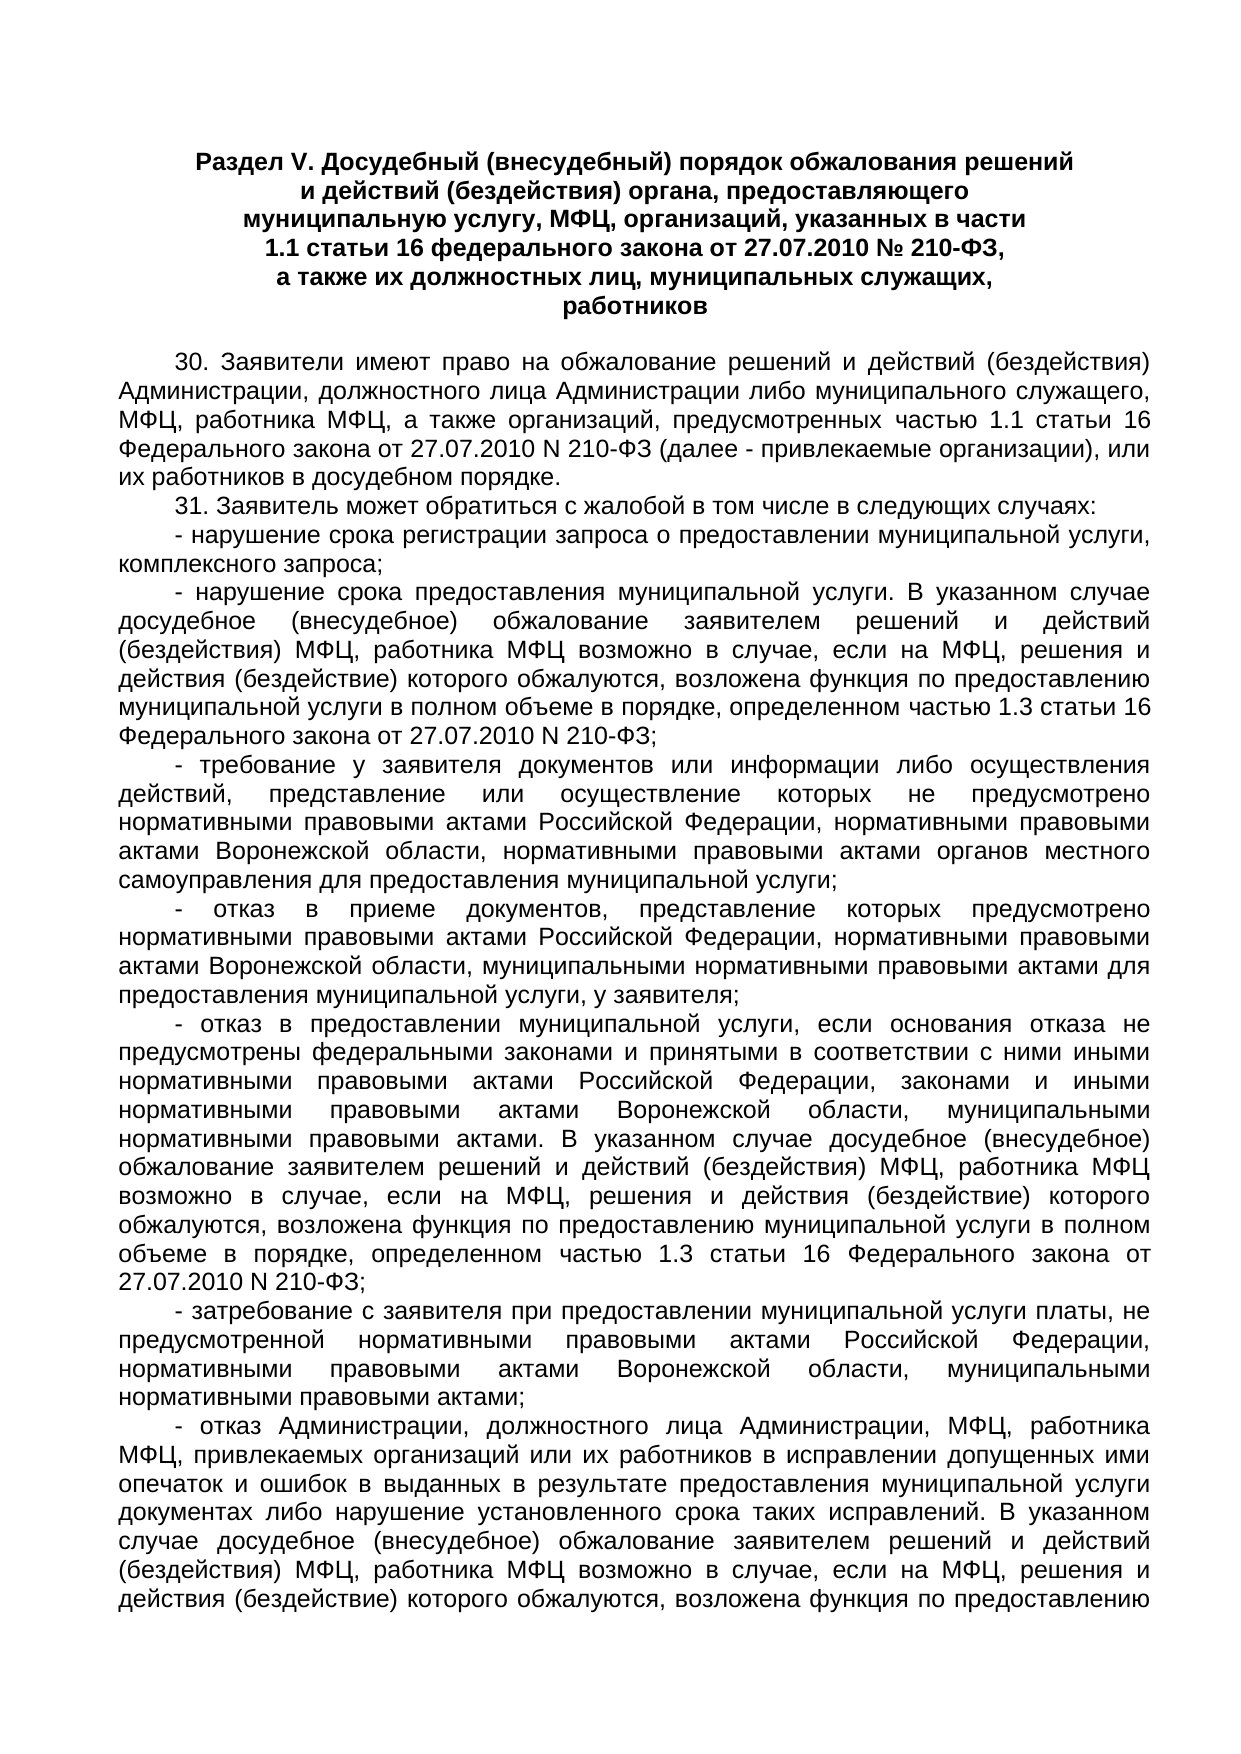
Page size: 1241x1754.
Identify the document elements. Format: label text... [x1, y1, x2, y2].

text муниципальную услугу, МФЦ, организаций, указанных в части [118, 204, 1152, 233]
text а также их должностных лиц, муниципальных служащих, [118, 262, 1152, 291]
text - требование у заявителя документов или информации либо осуществления действий, представление или осуществление которых не предусмотрено нормативными правовыми актами Российской Федерации, нормативными правовыми актами Воронежской области, нормативными правовыми актами органов местного самоуправления для предоставления муниципальной услуги; [118, 750, 1152, 894]
text - затребование с заявителя при предоставлении муниципальной услуги платы, не предусмотренной нормативными правовыми актами Российской Федерации, нормативными правовыми актами Воронежской области, муниципальными нормативными правовыми актами; [118, 1296, 1152, 1411]
text и действий (бездействия) органа, предоставляющего [118, 176, 1152, 204]
text - отказ в предоставлении муниципальной услуги, если основания отказа не предусмотрены федеральными законами и принятыми в соответствии с ними иными нормативными правовыми актами Российской Федерации, законами и иными нормативными правовыми актами Воронежской области, муниципальными нормативными правовыми актами. В указанном случае досудебное (внесудебное) обжалование заявителем решений и действий (бездействия) МФЦ, работника МФЦ возможно в случае, если на МФЦ, решения и действия (бездействие) которого обжалуются, возложена функция по предоставлению муниципальной услуги в полном объеме в порядке, определенном частью 1.3 статьи 16 Федерального закона от 27.07.2010 N 210-ФЗ; [118, 1009, 1152, 1296]
text - нарушение срока регистрации запроса о предоставлении муниципальной услуги, комплексного запроса; [118, 520, 1152, 577]
text работников [118, 291, 1152, 319]
text 30. Заявители имеют право на обжалование решений и действий (бездействия) Администрации, должностного лица Администрации либо муниципального служащего, МФЦ, работника МФЦ, а также организаций, предусмотренных частью 1.1 статьи 16 Федерального закона от 27.07.2010 N 210-ФЗ (далее - привлекаемые организации), или их работников в досудебном порядке. [118, 347, 1152, 491]
text - нарушение срока предоставления муниципальной услуги. В указанном случае досудебное (внесудебное) обжалование заявителем решений и действий (бездействия) МФЦ, работника МФЦ возможно в случае, если на МФЦ, решения и действия (бездействие) которого обжалуются, возложена функция по предоставлению муниципальной услуги в полном объеме в порядке, определенном частью 1.3 статьи 16 Федерального закона от 27.07.2010 N 210-ФЗ; [118, 577, 1152, 750]
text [118, 1411, 1152, 1612]
text - отказ в приеме документов, представление которых предусмотрено нормативными правовыми актами Российской Федерации, нормативными правовыми актами Воронежской области, муниципальными нормативными правовыми актами для предоставления муниципальной услуги, у заявителя; [118, 894, 1152, 1009]
text 1.1 статьи 16 федерального закона от 27.07.2010 № 210-ФЗ, [118, 233, 1152, 262]
text Раздел V. Досудебный (внесудебный) порядок обжалования решений [118, 147, 1152, 176]
text 31. Заявитель может обратиться с жалобой в том числе в следующих случаях: [118, 491, 1152, 520]
